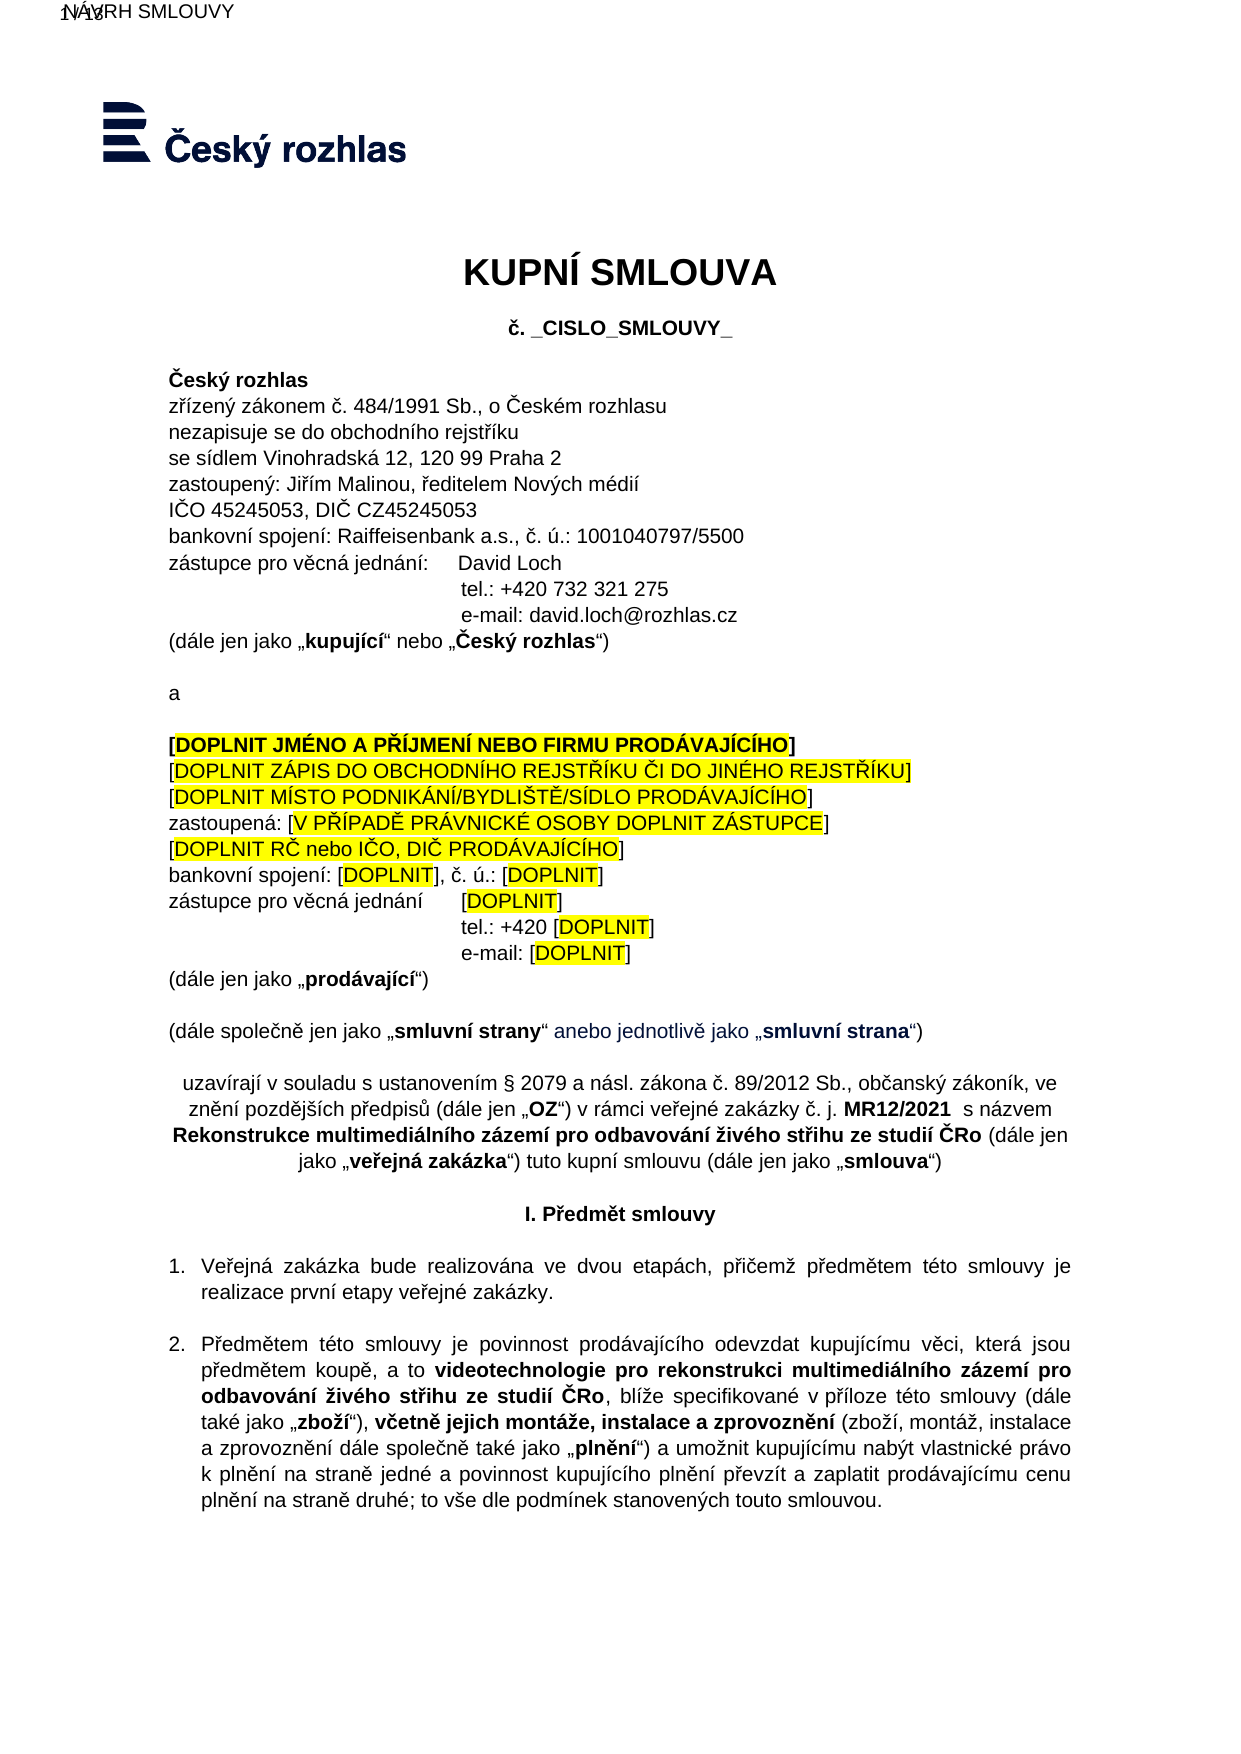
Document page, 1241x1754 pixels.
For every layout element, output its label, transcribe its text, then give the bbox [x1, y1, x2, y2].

text č. _CISLO_SMLOUVY_ [168, 315, 1072, 341]
text Český rozhlas [168, 367, 1072, 393]
text bankovní spojení: [DOPLNIT], č. ú.: [DOPLNIT] [168, 862, 1072, 888]
text e-mail: david.loch@rozhlas.cz [168, 601, 1072, 627]
text [DOPLNIT JMÉNO A PŘÍJMENÍ NEBO FIRMU PRODÁVAJÍCÍHO] [168, 731, 1072, 757]
text [DOPLNIT RČ nebo IČO, DIČ PRODÁVAJÍCÍHO] [168, 836, 1072, 862]
text bankovní spojení: Raiffeisenbank a.s., č. ú.: 1001040797/5500 [168, 523, 1072, 549]
text [DOPLNIT ZÁPIS DO OBCHODNÍHO REJSTŘÍKU ČI DO JINÉHO REJSTŘÍKU] [168, 757, 1072, 783]
text se sídlem Vinohradská 12, 120 99 Praha 2 [168, 445, 1072, 471]
text zastoupený: Jiřím Malinou, ředitelem Nových médií [168, 471, 1072, 497]
text a [168, 679, 1072, 705]
text zřízený zákonem č. 484/1991 Sb., o Českém rozhlasu [168, 393, 1072, 419]
text zastoupená: [V PŘÍPADĚ PRÁVNICKÉ OSOBY DOPLNIT ZÁSTUPCE] [168, 809, 1072, 836]
text (dále jen jako „kupující“ nebo „Český rozhlas“) [168, 627, 1072, 653]
list Předmětem této smlouvy je povinnost prodávajícího odevzdat kupujícímu věci, která jsou předmětem koupě, a to videotechnologie pro rekonstrukci multimediálního zázemí pro odbavování živého střihu ze studií ČRo, blíže specifikované v příloze této smlouvy (dále také jako „zboží“), včetně jejich montáže, instalace a zprovoznění (zboží, montáž, instalace a zprovoznění dále společně také jako „plnění“) a umožnit kupujícímu nabýt vlastnické právo k plnění na straně jedné a povinnost kupujícího plnění převzít a zaplatit prodávajícímu cenu plnění na straně druhé; to vše dle podmínek stanovených touto smlouvou. [168, 1330, 1072, 1513]
text uzavírají v souladu s ustanovením § 2079 a násl. zákona č. 89/2012 Sb., občanský zákoník, ve znění pozdějších předpisů (dále jen „OZ“) v rámci veřejné zakázky č. j. MR12/2021 s názvem Rekonstrukce multimediálního zázemí pro odbavování živého střihu ze studií ČRo (dále jen jako „veřejná zakázka“) tuto kupní smlouvu (dále jen jako „smlouva“) [168, 1070, 1072, 1174]
text zástupce pro věcná jednání [DOPLNIT] [168, 888, 1072, 914]
list Veřejná zakázka bude realizována ve dvou etapách, přičemž předmětem této smlouvy je realizace první etapy veřejné zakázky. [168, 1252, 1072, 1304]
text nezapisuje se do obchodního rejstříku [168, 419, 1072, 445]
subtitle Předmět smlouvy [168, 1200, 1072, 1226]
text zástupce pro věcná jednání: David Loch [168, 549, 1072, 575]
text IČO 45245053, DIČ CZ45245053 [168, 497, 1072, 523]
text tel.: +420 [DOPLNIT] [168, 914, 1072, 940]
text [DOPLNIT MÍSTO PODNIKÁNÍ/BYDLIŠTĚ/SÍDLO PRODÁVAJÍCÍHO] [168, 783, 1072, 809]
title KUPNÍ SMLOUVA [168, 250, 1072, 294]
text (dále jen jako „prodávající“) [168, 966, 1072, 992]
text e-mail: [DOPLNIT] [168, 940, 1072, 966]
picture [103, 102, 406, 168]
text tel.: +420 732 321 275 [168, 575, 1072, 601]
text (dále společně jen jako „smluvní strany“ anebo jednotlivě jako „smluvní strana“) [168, 1018, 1072, 1044]
